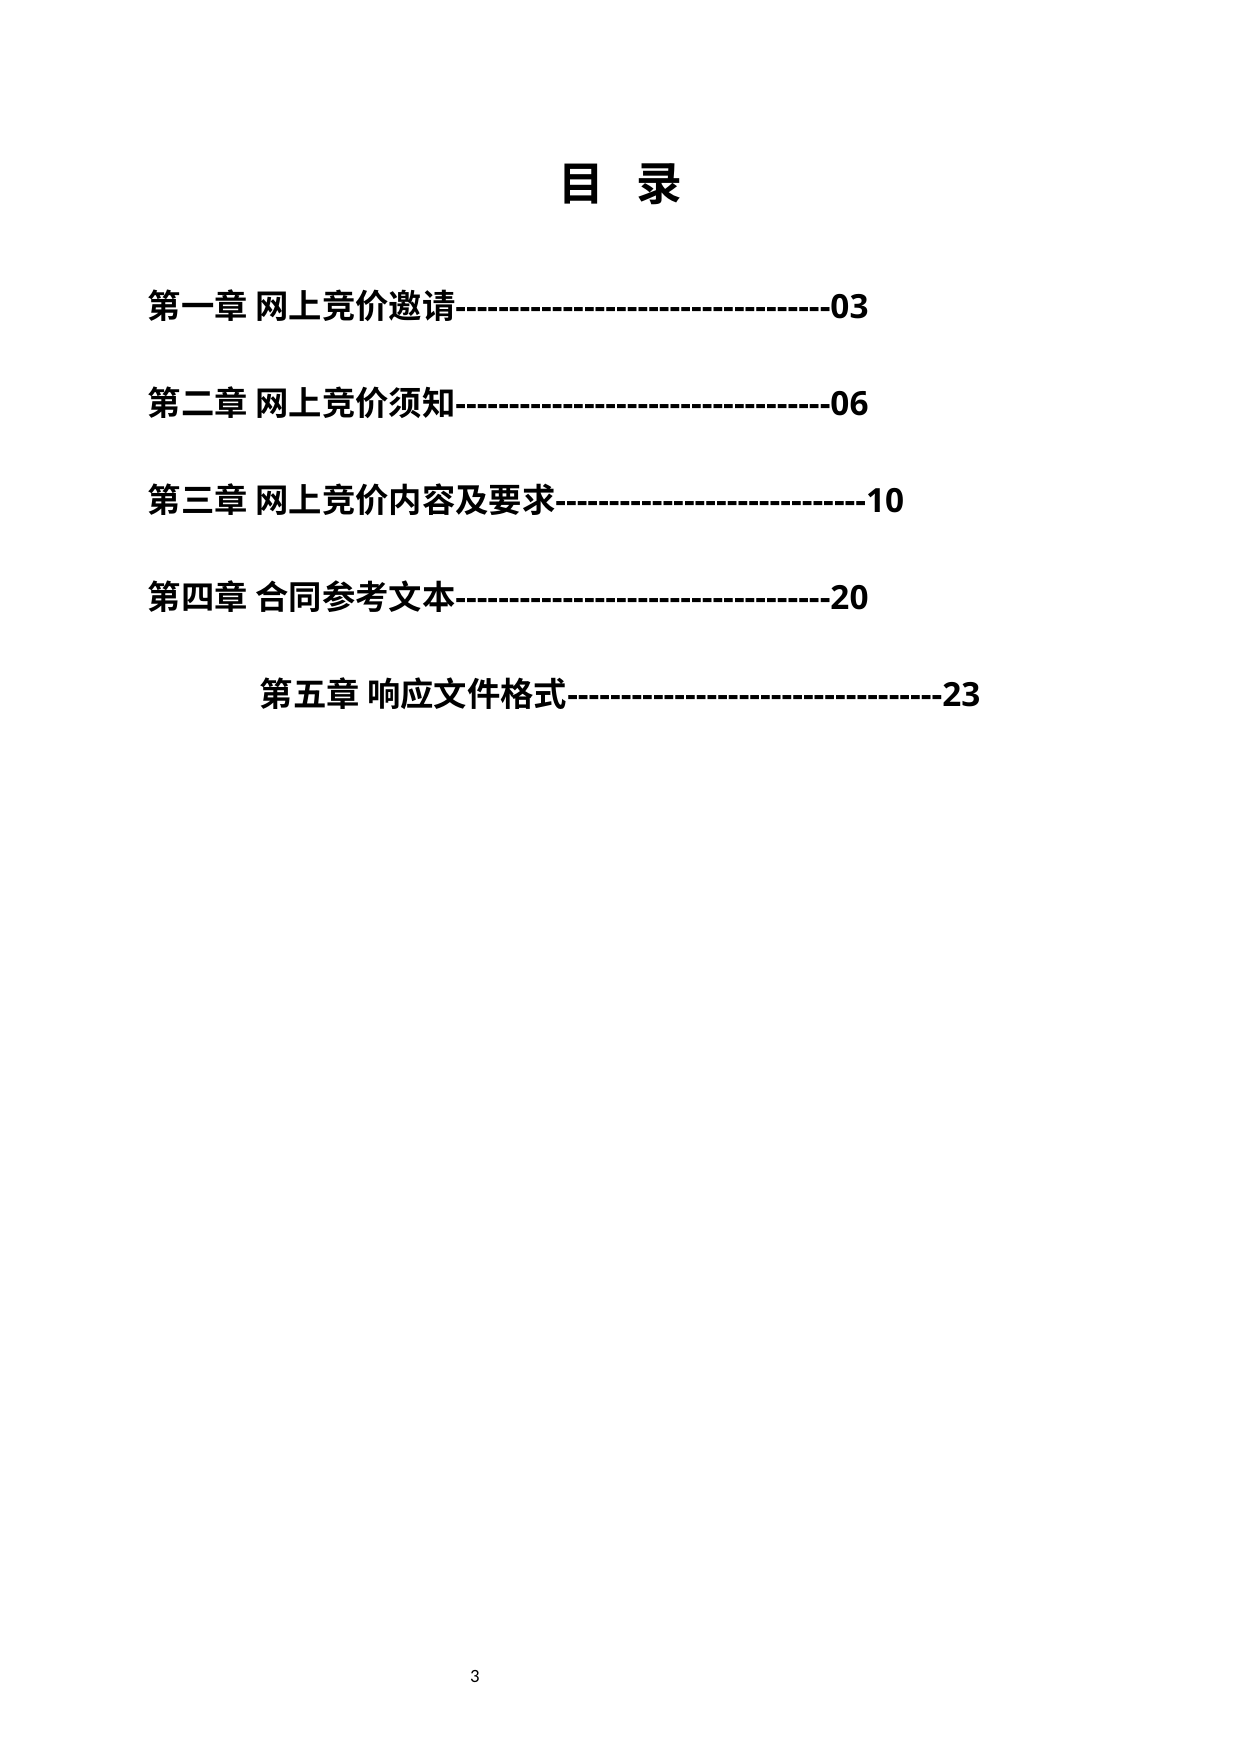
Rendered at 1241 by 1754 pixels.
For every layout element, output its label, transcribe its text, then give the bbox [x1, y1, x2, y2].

text 目 录 [148, 148, 1093, 214]
text 第二章 网上竞价须知-----------------------------------06 [148, 377, 1093, 426]
text 第五章 响应文件格式-----------------------------------23第一章 网上竞价邀请 [148, 668, 1093, 716]
text 第一章 网上竞价邀请-----------------------------------03 [148, 280, 1093, 329]
text 第四章 合同参考文本-----------------------------------20 [148, 571, 1093, 619]
text 第三章 网上竞价内容及要求-----------------------------10 [148, 474, 1093, 522]
